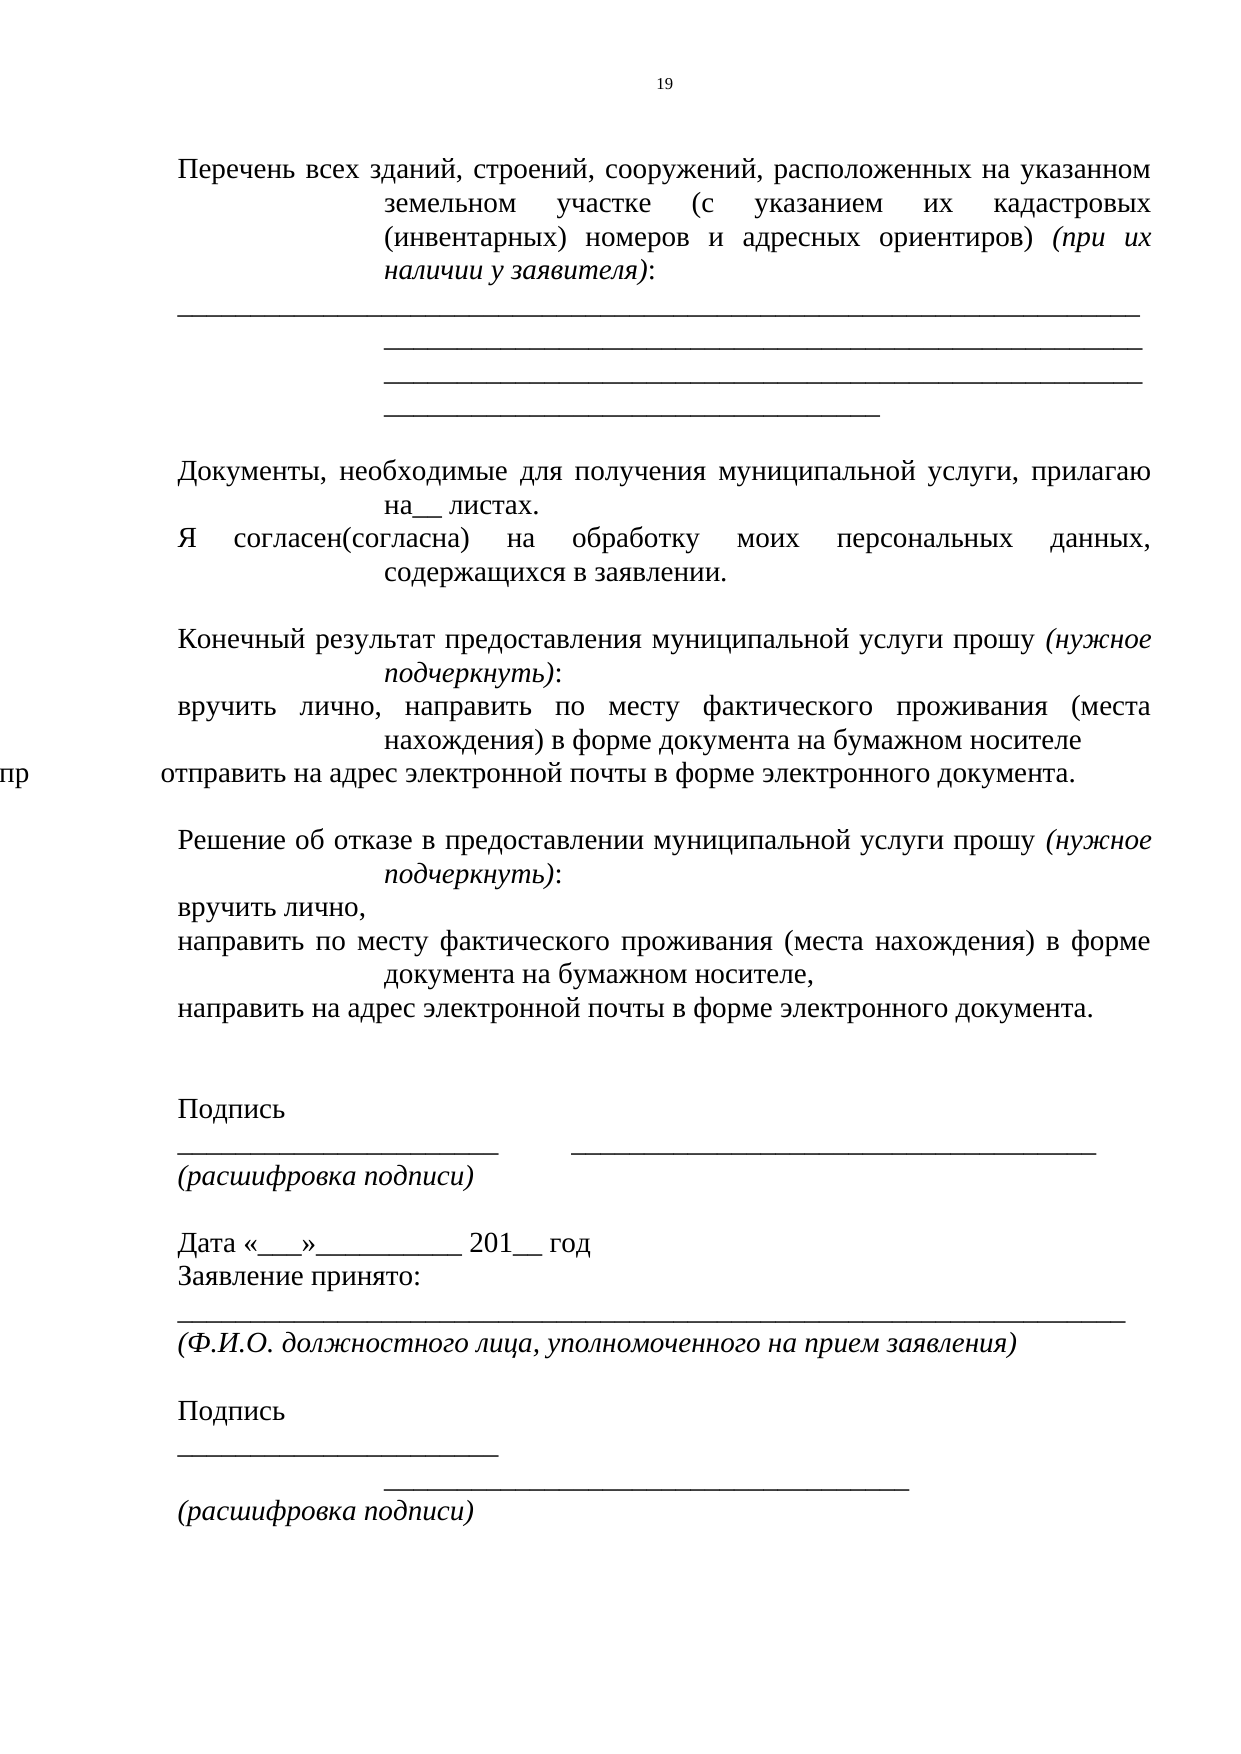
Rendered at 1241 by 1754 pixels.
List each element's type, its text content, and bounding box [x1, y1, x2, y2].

text вручить лично, направить по месту фактического проживания (места нахождения) в форме документа на бумажном носителе [177, 688, 1152, 755]
text Конечный результат предоставления муниципальной услуги прошу (нужное подчеркнуть): [177, 621, 1152, 688]
text направить по месту фактического проживания (места нахождения) в форме документа на бумажном носителе, [177, 923, 1152, 990]
text Заявление принято: [177, 1258, 1152, 1292]
text ____________________________________________________________________________________________________________________________________________________________________________________________________________ [177, 286, 1152, 420]
text Перечень всех зданий, строений, сооружений, расположенных на указанном земельном участке (с указанием их кадастровых (инвентарных) номеров и адресных ориентиров) (при их наличии у заявителя): [177, 152, 1152, 286]
text ______________________ ____________________________________ [177, 1124, 1152, 1158]
text напр отправить на адрес электронной почты в форме электронного документа. [0, 755, 1152, 789]
text Документы, необходимые для получения муниципальной услуги, прилагаю на__ листах. [177, 453, 1152, 521]
text направить на адрес электронной почты в форме электронного документа. [177, 990, 1152, 1024]
text (расшифровка подписи) [177, 1493, 1152, 1527]
text _________________________________________________________________ [177, 1292, 1152, 1326]
text Я согласен(согласна) на обработку моих персональных данных, содержащихся в заявлении. [177, 521, 1152, 588]
text Подпись [177, 1091, 1152, 1124]
text ______________________ ____________________________________ [177, 1426, 1152, 1493]
text вручить лично, [177, 889, 1152, 923]
text (Ф.И.О. должностного лица, уполномоченного на прием заявления) [177, 1326, 1152, 1359]
text Дата «___»__________ 201__ год [177, 1225, 1152, 1258]
text Решение об отказе в предоставлении муниципальной услуги прошу (нужное подчеркнуть): [177, 822, 1152, 889]
text Подпись [177, 1393, 1152, 1426]
text (расшифровка подписи) [177, 1158, 1152, 1191]
